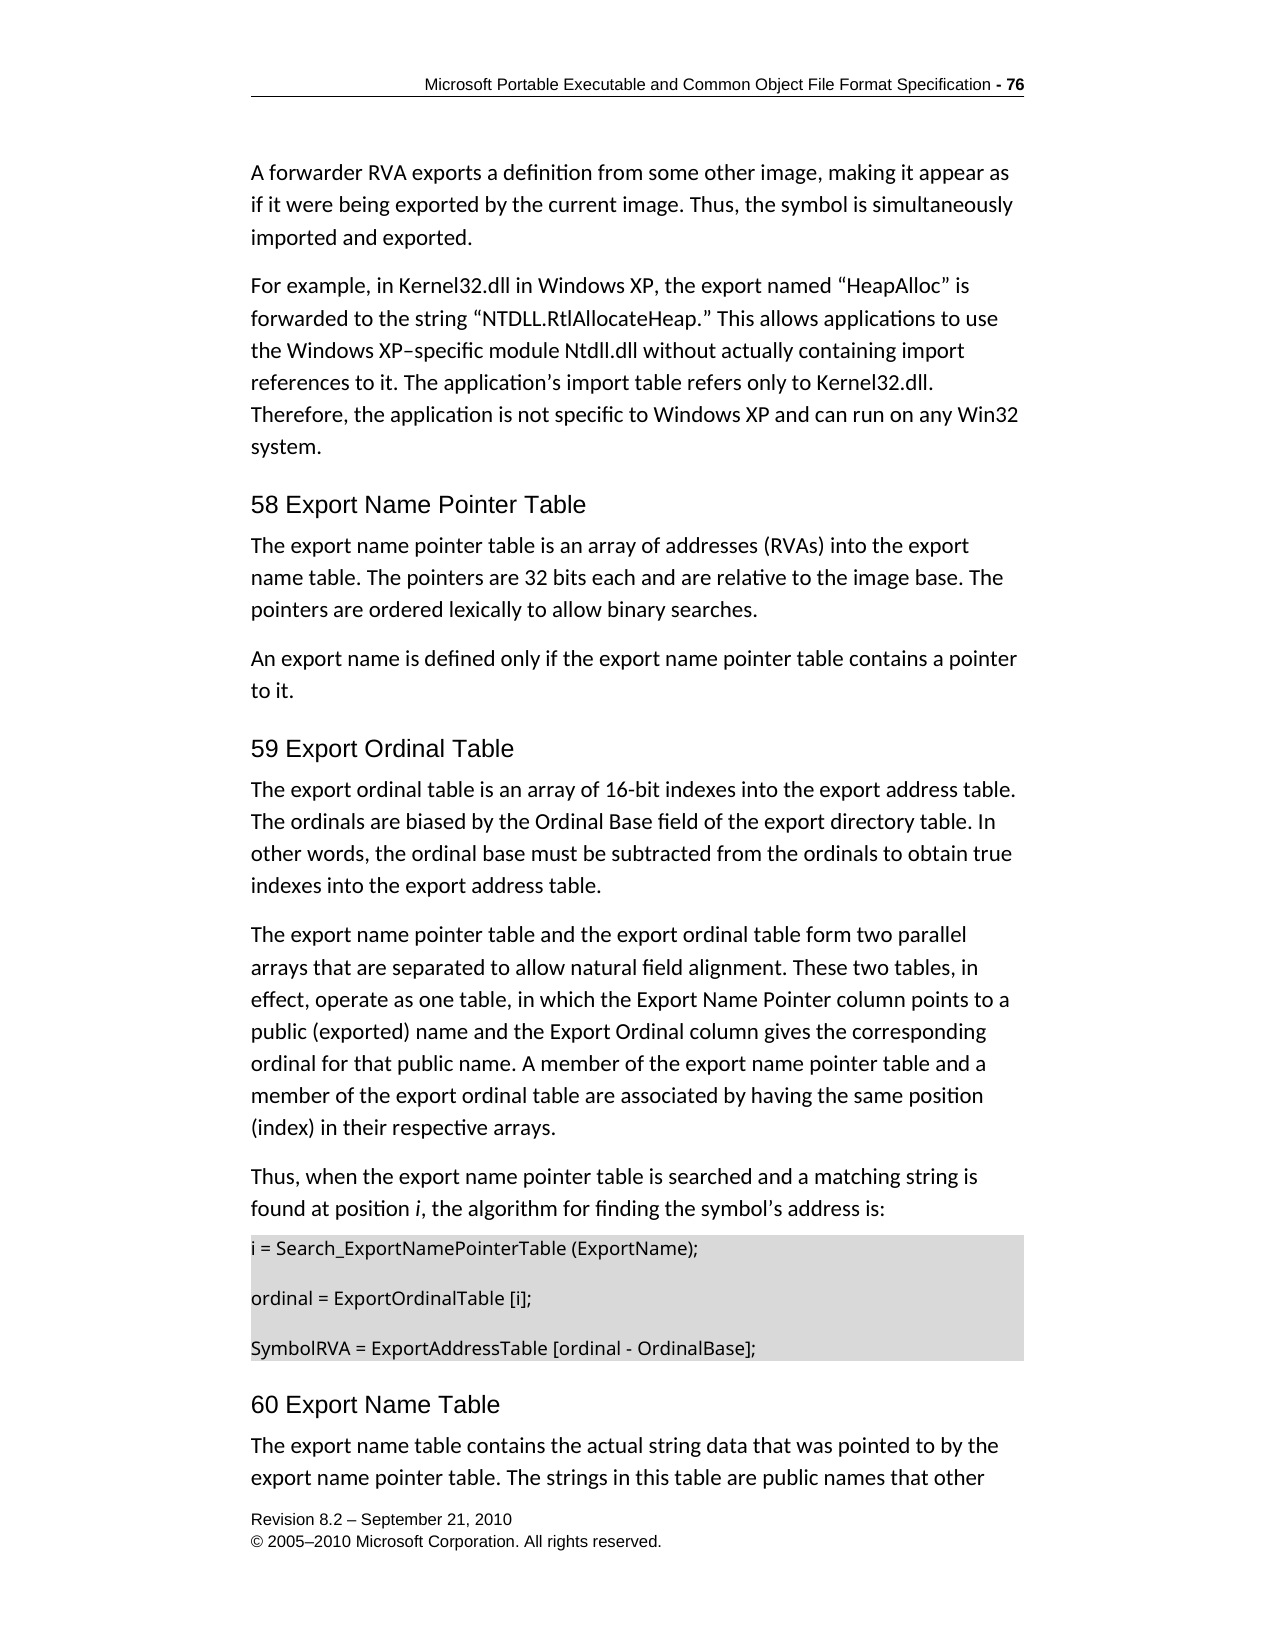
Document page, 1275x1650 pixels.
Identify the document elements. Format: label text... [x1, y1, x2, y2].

text The export name pointer table is an array of addresses (RVAs) into the export name table. The pointers are 32 bits each and are relative to the image base. The pointers are ordered lexically to allow binary searches. [251, 531, 1024, 623]
text The export name pointer table and the export ordinal table form two parallel arrays that are separated to allow natural field alignment. These two tables, in effect, operate as one table, in which the Export Name Pointer column points to a public (exported) name and the Export Ordinal column gives the corresponding ordinal for that public name. A member of the export name pointer table and a member of the export ordinal table are associated by having the same position (index) in their respective arrays. [251, 920, 1024, 1142]
subtitle Export Name Table [251, 1389, 1024, 1418]
text The export ordinal table is an array of 16-bit indexes into the export address table. The ordinals are biased by the Ordinal Base field of the export directory table. In other words, the ordinal base must be subtracted from the ordinals to obtain true indexes into the export address table. [251, 775, 1024, 899]
text An export name is defined only if the export name pointer table contains a pointer to it. [251, 644, 1024, 704]
text i = Search_ExportNamePointerTable (ExportName); [251, 1235, 1024, 1261]
text A forwarder RVA exports a definition from some other image, making it appear as if it were being exported by the current image. Thus, the symbol is simultaneously imported and exported. [251, 158, 1024, 251]
text For example, in Kernel32.dll in Windows XP, the export named “HeapAlloc” is forwarded to the string “NTDLL.RtlAllocateHeap.” This allows applications to use the Windows XP–specific module Ntdll.dll without actually containing import references to it. The application’s import table refers only to Kernel32.dll. Therefore, the application is not specific to Windows XP and can run on any Win32 system. [251, 272, 1024, 461]
text ordinal = ExportOrdinalTable [i]; [251, 1285, 1024, 1311]
subtitle Export Name Pointer Table [251, 490, 1024, 518]
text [251, 1431, 1024, 1491]
text Thus, when the export name pointer table is searched and a matching string is found at position i, the algorithm for finding the symbol’s address is: [251, 1162, 1024, 1223]
subtitle Export Ordinal Table [251, 734, 1024, 762]
text SymbolRVA = ExportAddressTable [ordinal - OrdinalBase]; [251, 1335, 1024, 1361]
